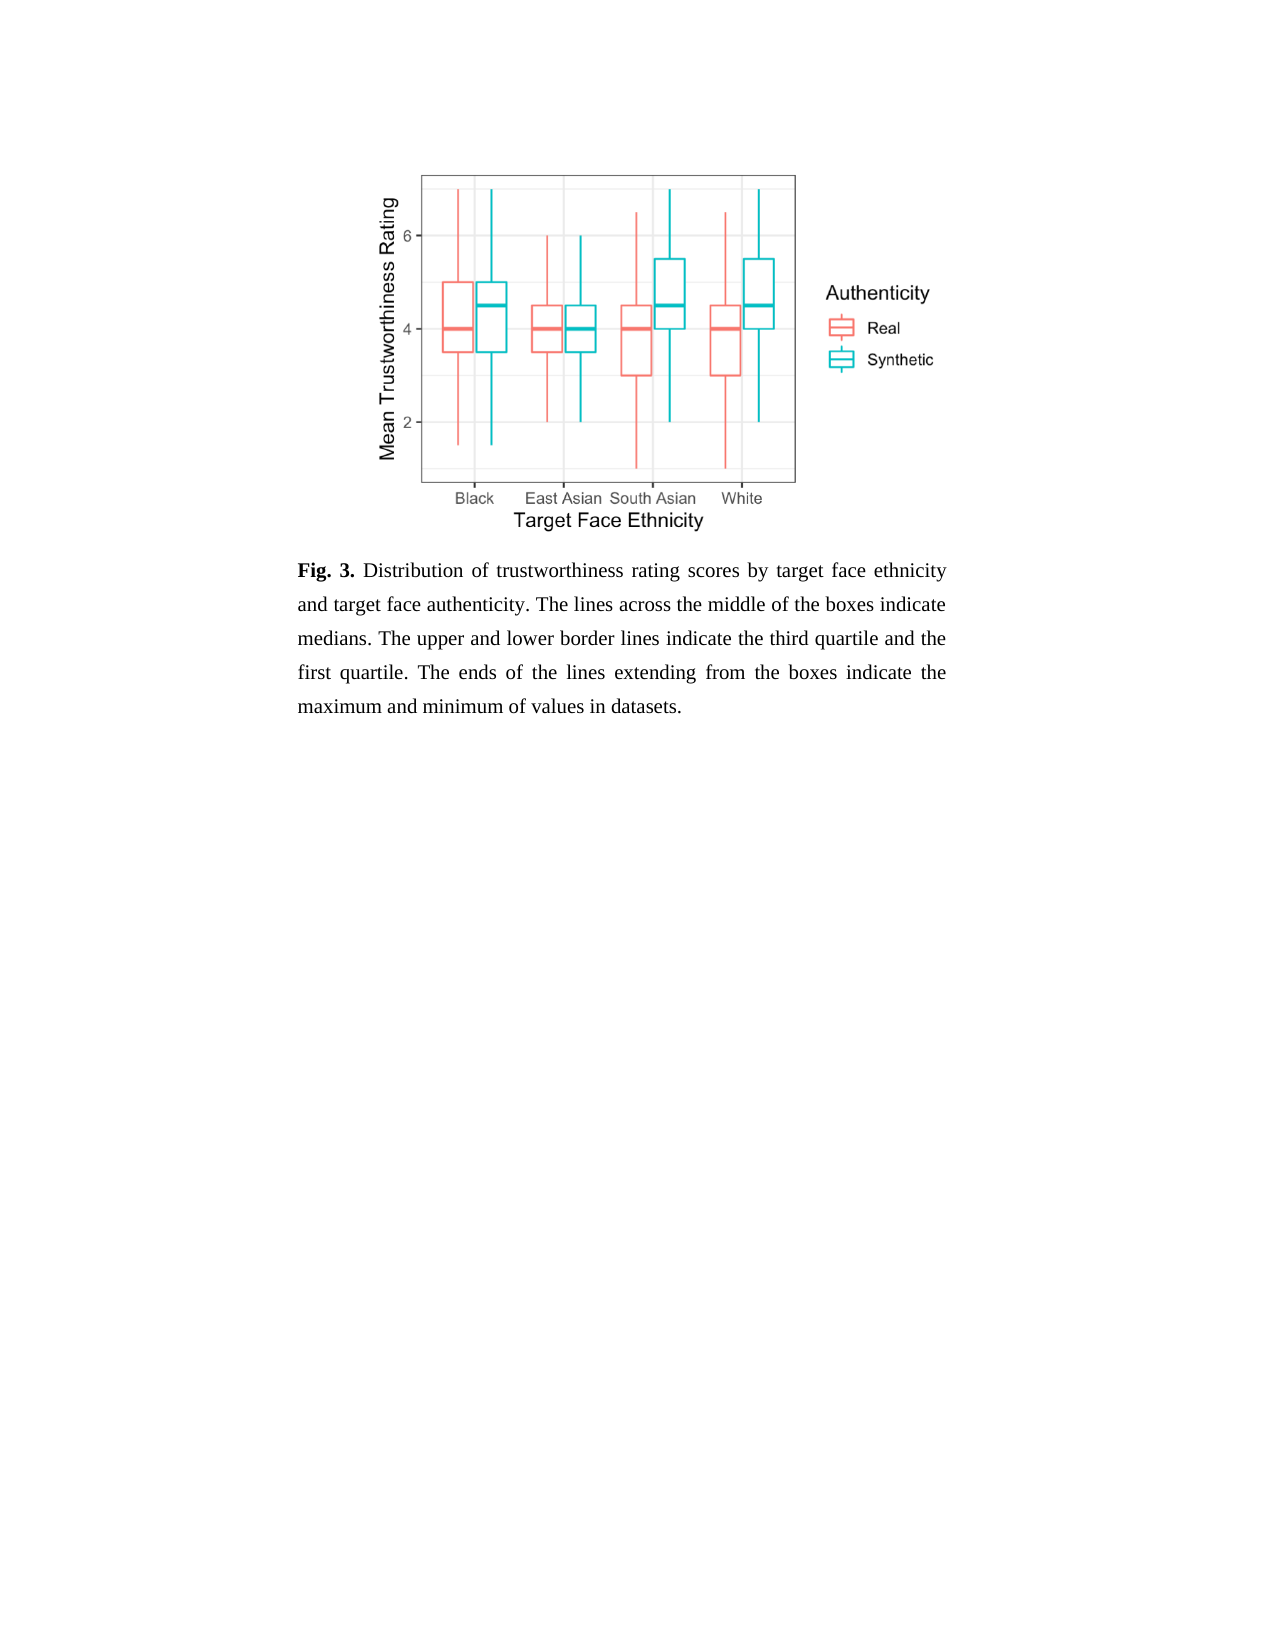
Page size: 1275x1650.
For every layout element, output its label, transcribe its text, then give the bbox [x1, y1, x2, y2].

picture [373, 162, 946, 533]
text Fig. 3. Distribution of trustworthiness rating scores by target face ethnicity and target face authenticity. The lines across the middle of the boxes indicate medians. The upper and lower border lines indicate the third quartile and the first quartile. The ends of the lines extending from the boxes indicate the maximum and minimum of values in datasets. [297, 553, 947, 723]
